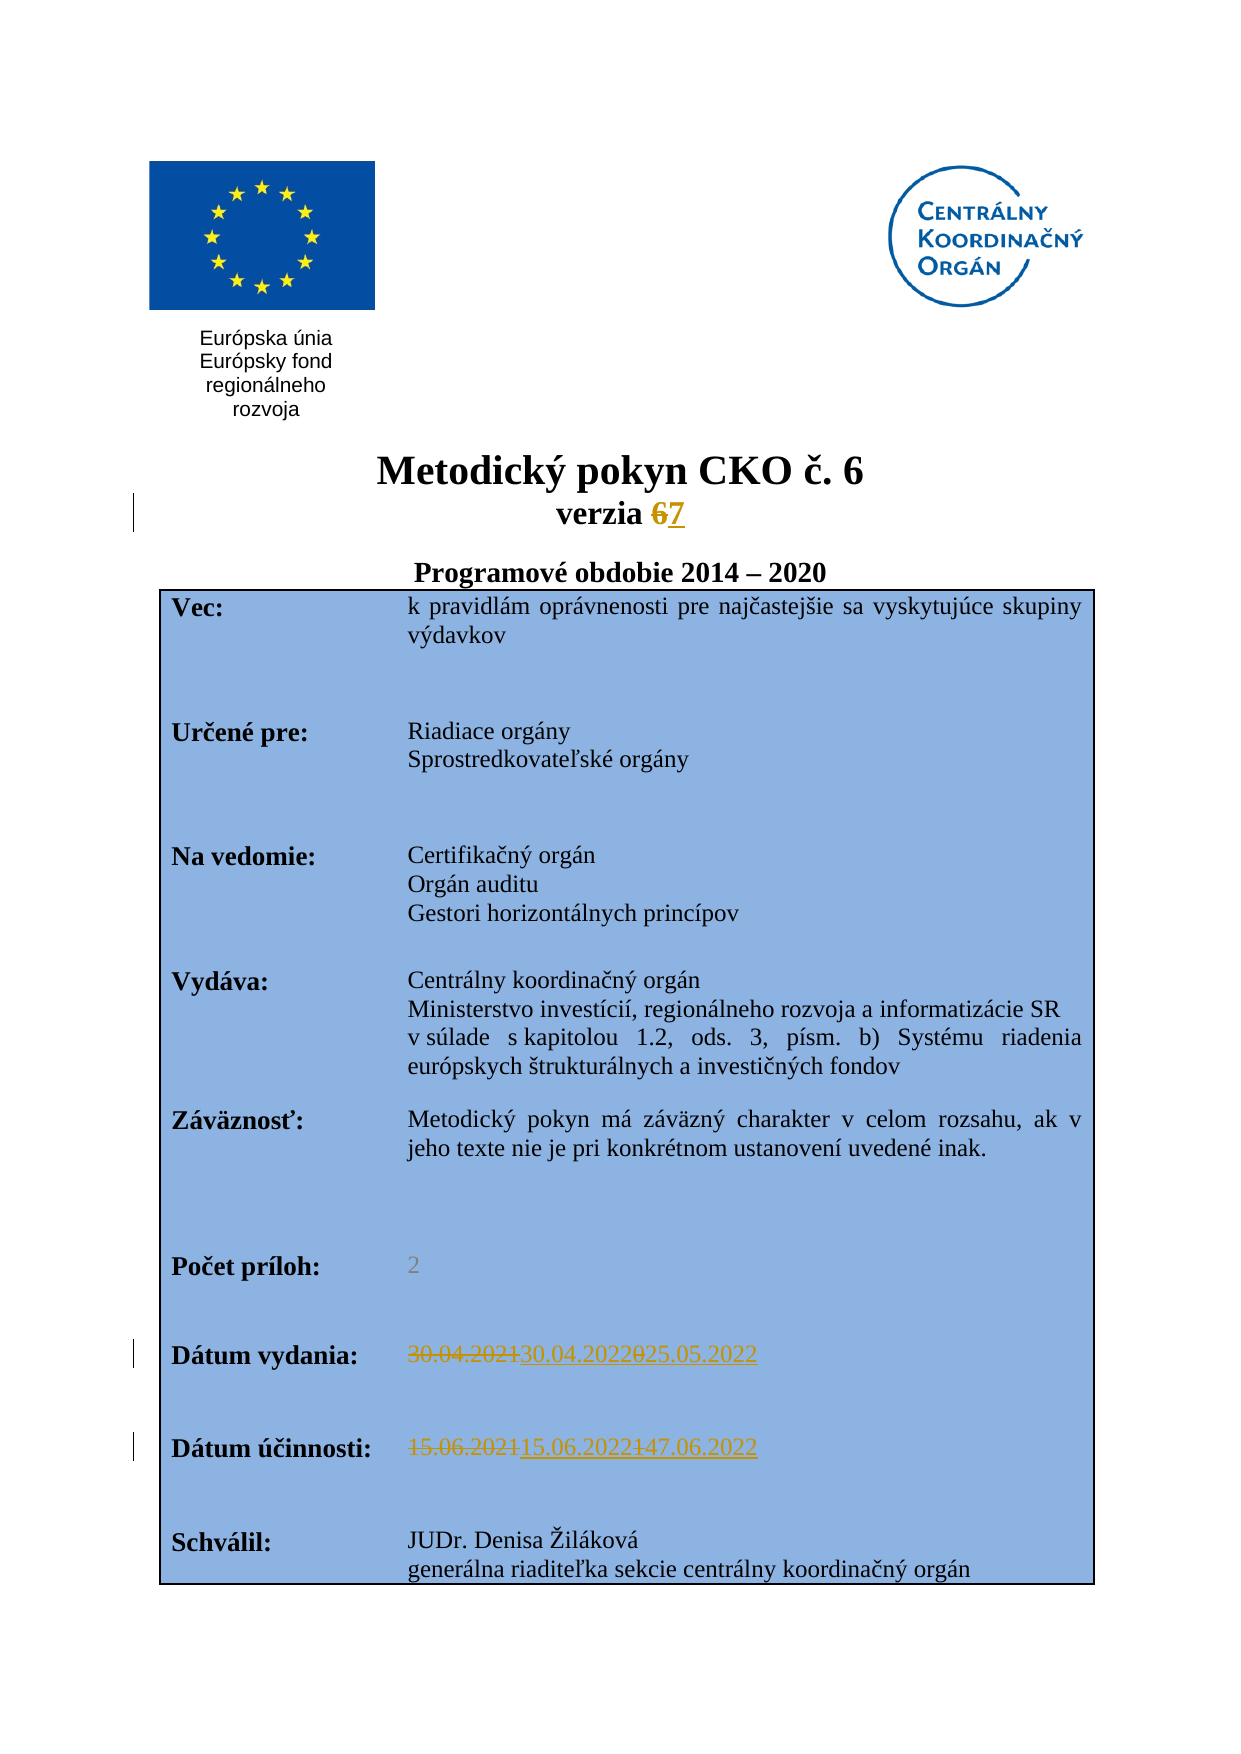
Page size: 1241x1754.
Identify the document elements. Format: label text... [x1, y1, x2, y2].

text verzia [148, 493, 1093, 532]
table_cell Počet príloh: [161, 1250, 396, 1339]
text Metodický pokyn CKO č. [148, 445, 1093, 493]
table_header k pravidlám oprávnenosti pre najčastejšie sa vyskytujúce skupiny výdavkov [396, 591, 1093, 716]
table_cell Schválil: [161, 1526, 396, 1583]
table_cell Vydáva: [161, 965, 396, 1104]
table_cell Na vedomie: [161, 840, 396, 965]
table_cell JUDr. Denisa Žiláková generálna riaditeľka sekcie centrálny koordinačný orgán [396, 1526, 1093, 1583]
picture [884, 162, 1084, 306]
table_cell Dátum účinnosti: [161, 1432, 396, 1526]
table_cell [396, 1339, 1093, 1432]
table_cell Dátum vydania: [161, 1339, 396, 1432]
text rozvoja [148, 397, 384, 421]
table_cell Certifikačný orgán Orgán auditu Gestori horizontálnych princípov [396, 840, 1093, 965]
table_cell Záväznosť: [161, 1104, 396, 1250]
table_cell [396, 1250, 1093, 1339]
table_header Vec: [161, 591, 396, 716]
table_cell Určené pre: [161, 716, 396, 840]
text Programové obdobie 2014 – 2020 [148, 556, 1093, 589]
text Európsky fond regionálneho [148, 349, 384, 397]
table_cell Centrálny koordinačný orgán Ministerstvo investícií, regionálneho rozvoja a informatizácie SR v súlade s kapitolou 1.2, ods. 3, písm. b) Systému riadenia európskych štrukturálnych a investičných fondov [396, 965, 1093, 1104]
text Európska únia [148, 325, 384, 349]
table_cell [396, 1432, 1093, 1526]
table_cell Riadiace orgány Sprostredkovateľské orgány [396, 716, 1093, 840]
